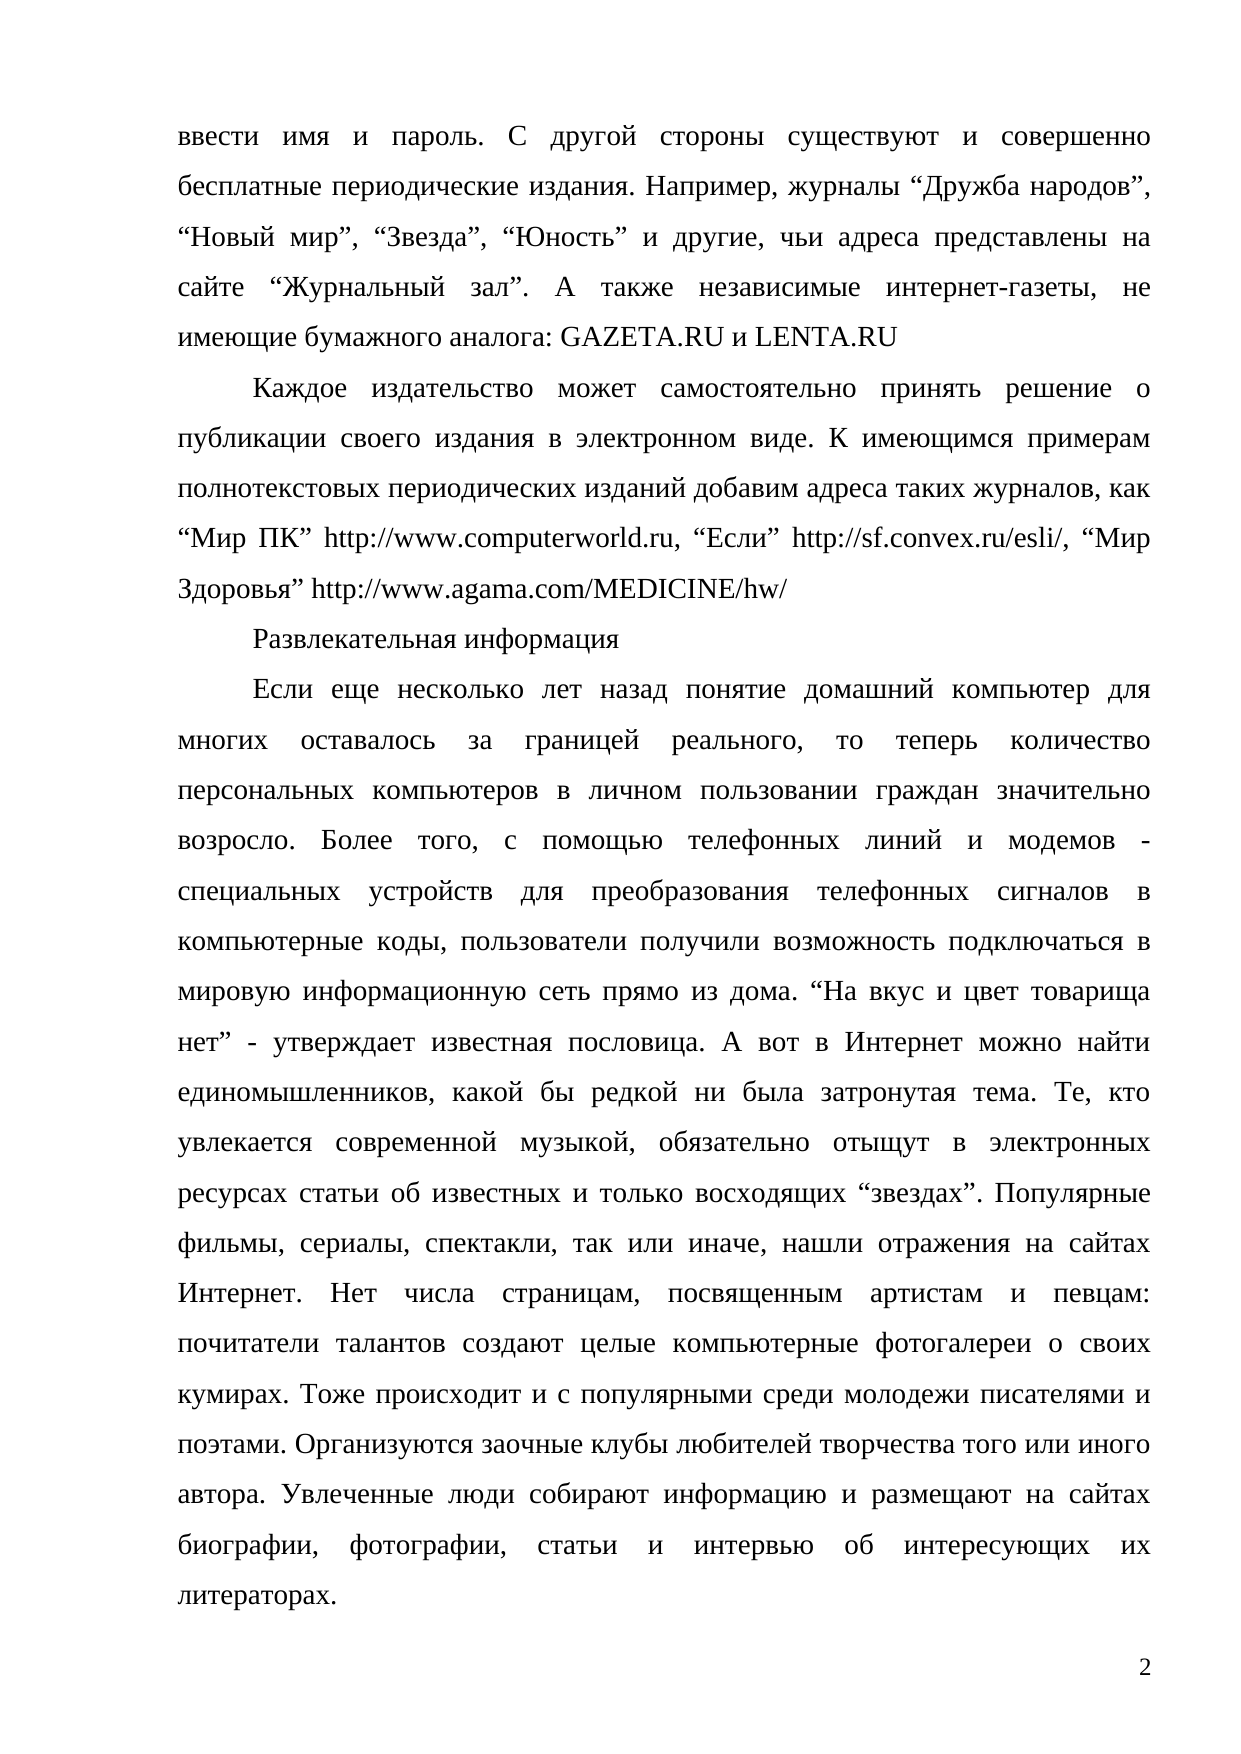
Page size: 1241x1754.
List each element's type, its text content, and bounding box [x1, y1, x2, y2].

text Каждое издательство может самостоятельно принять решение о публикации своего издания в электронном виде. К имеющимся примерам полнотекстовых периодических изданий добавим адреса таких журналов, как “Мир ПК” http://www.computerworld.ru, “Если” http://sf.convex.ru/esli/, “Мир Здоровья” http://www.agama.com/MEDICINE/hw/ [177, 370, 1152, 604]
text Если еще несколько лет назад понятие домашний компьютер для многих оставалось за границей реального, то теперь количество персональных компьютеров в личном пользовании граждан значительно возросло. Более того, с помощью телефонных линий и модемов - специальных устройств для преобразования телефонных сигналов в компьютерные коды, пользователи получили возможность подключаться в мировую информационную сеть прямо из дома. “На вкус и цвет товарища нет” - утверждает известная пословица. А вот в Интернет можно найти единомышленников, какой бы редкой ни была затронутая тема. Те, кто увлекается современной музыкой, обязательно отыщут в электронных ресурсах статьи об известных и только восходящих “звездах”. Популярные фильмы, сериалы, спектакли, так или иначе, нашли отражения на сайтах Интернет. Нет числа страницам, посвященным артистам и певцам: почитатели талантов создают целые компьютерные фотогалереи о своих кумирах. Тоже происходит и с популярными среди молодежи писателями и поэтами. Организуются заочные клубы любителей творчества того или иного автора. Увлеченные люди собирают информацию и размещают на сайтах биографии, фотографии, статьи и интервью об интересующих их литераторах. [177, 672, 1152, 1611]
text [177, 118, 1152, 353]
text Развлекательная информация [177, 621, 1152, 655]
